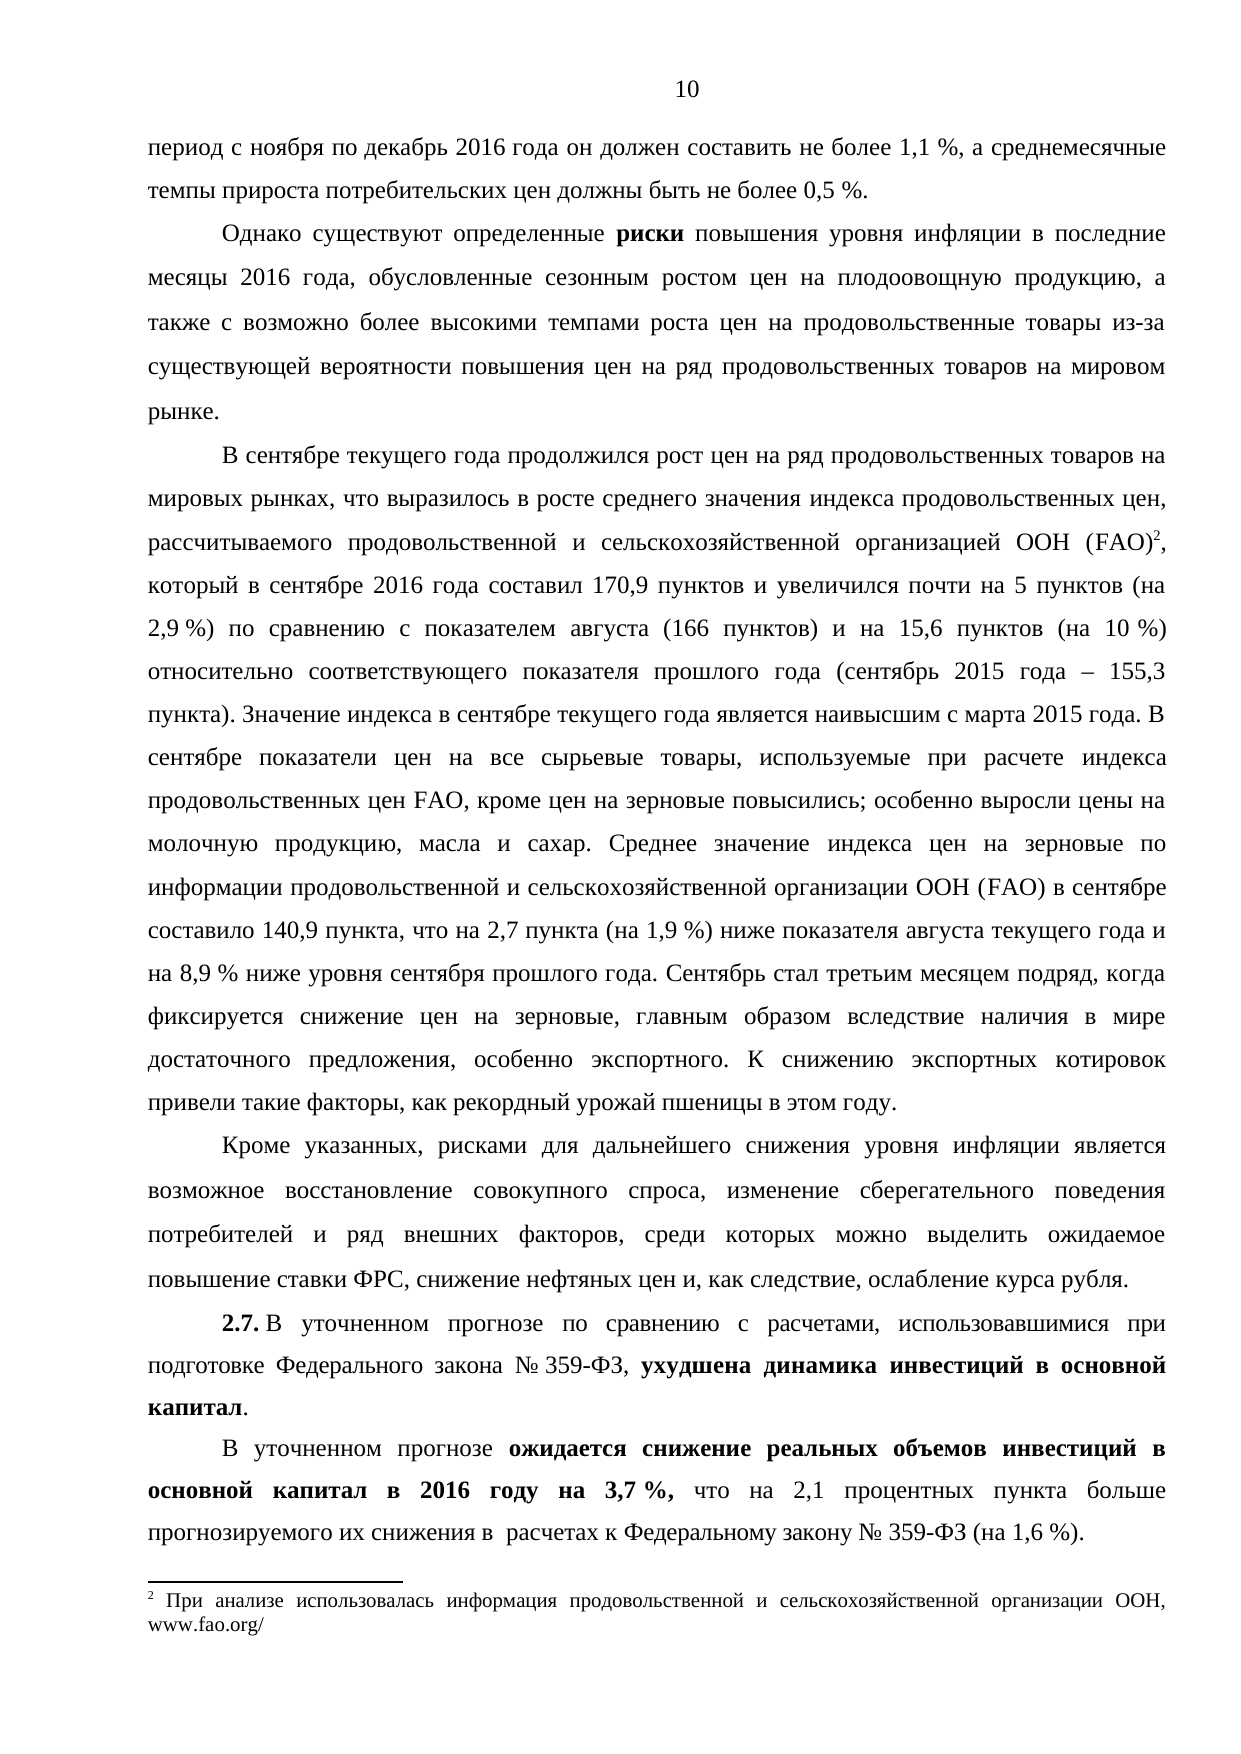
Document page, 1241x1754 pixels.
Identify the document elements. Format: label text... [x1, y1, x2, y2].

text В сентябре текущего года продолжился рост цен на ряд продовольственных товаров на мировых рынках, что выразилось в росте среднего значения индекса продовольственных цен, рассчитываемого продовольственной и сельскохозяйственной организацией ООН (FAO), который в сентябре 2016 года составил 170,9 пунктов и увеличился почти на 5 пунктов (на 2,9 %) по сравнению с показателем августа (166 пунктов) и на 15,6 пунктов (на 10 %) относительно соответствующего показателя прошлого года (сентябрь 2015 года – 155,3 пункта). Значение индекса в сентябре текущего года является наивысшим с марта 2015 года. В сентябре показатели цен на все сырьевые товары, используемые при расчете индекса продовольственных цен FAO, кроме цен на зерновые повысились; особенно выросли цены на молочную продукцию, масла и сахар. Среднее значение индекса цен на зерновые по информации продовольственной и сельскохозяйственной организации ООН (FAO) в сентябре составило 140,9 пункта, что на 2,7 пункта (на 1,9 %) ниже показателя августа текущего года и на 8,9 % ниже уровня сентября прошлого года. Сентябрь стал третьим месяцем подряд, когда фиксируется снижение цен на зерновые, главным образом вследствие наличия в мире достаточного предложения, особенно экспортного. К снижению экспортных котировок привели такие факторы, как рекордный урожай пшеницы в этом году. [148, 440, 1167, 1116]
text Однако существуют определенные риски повышения уровня инфляции в последние месяцы 2016 года, обусловленные сезонным ростом цен на плодоовощную продукцию, а также с возможно более высокими темпами роста цен на продовольственные товары из-за существующей вероятности повышения цен на ряд продовольственных товаров на мировом рынке. [148, 218, 1167, 425]
text Кроме указанных, рисками для дальнейшего снижения уровня инфляции является возможное восстановление совокупного спроса, изменение сберегательного поведения потребителей и ряд внешних факторов, среди которых можно выделить ожидаемое повышение ставки ФРС, снижение нефтяных цен и, как следствие, ослабление курса рубля. [148, 1130, 1167, 1293]
text В уточненном прогнозе ожидается снижение реальных объемов инвестиций в основной капитал в 2016 году на 3,7 %, что на 2,1 процентных пункта больше прогнозируемого их снижения в расчетах к Федеральному закону № 359-ФЗ (на 1,6 %). [148, 1433, 1167, 1545]
text 2.7. В уточненном прогнозе по сравнению с расчетами, использовавшимися при подготовке Федерального закона № 359-ФЗ, ухудшена динамика инвестиций в основной капитал. [148, 1308, 1167, 1420]
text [148, 132, 1167, 204]
